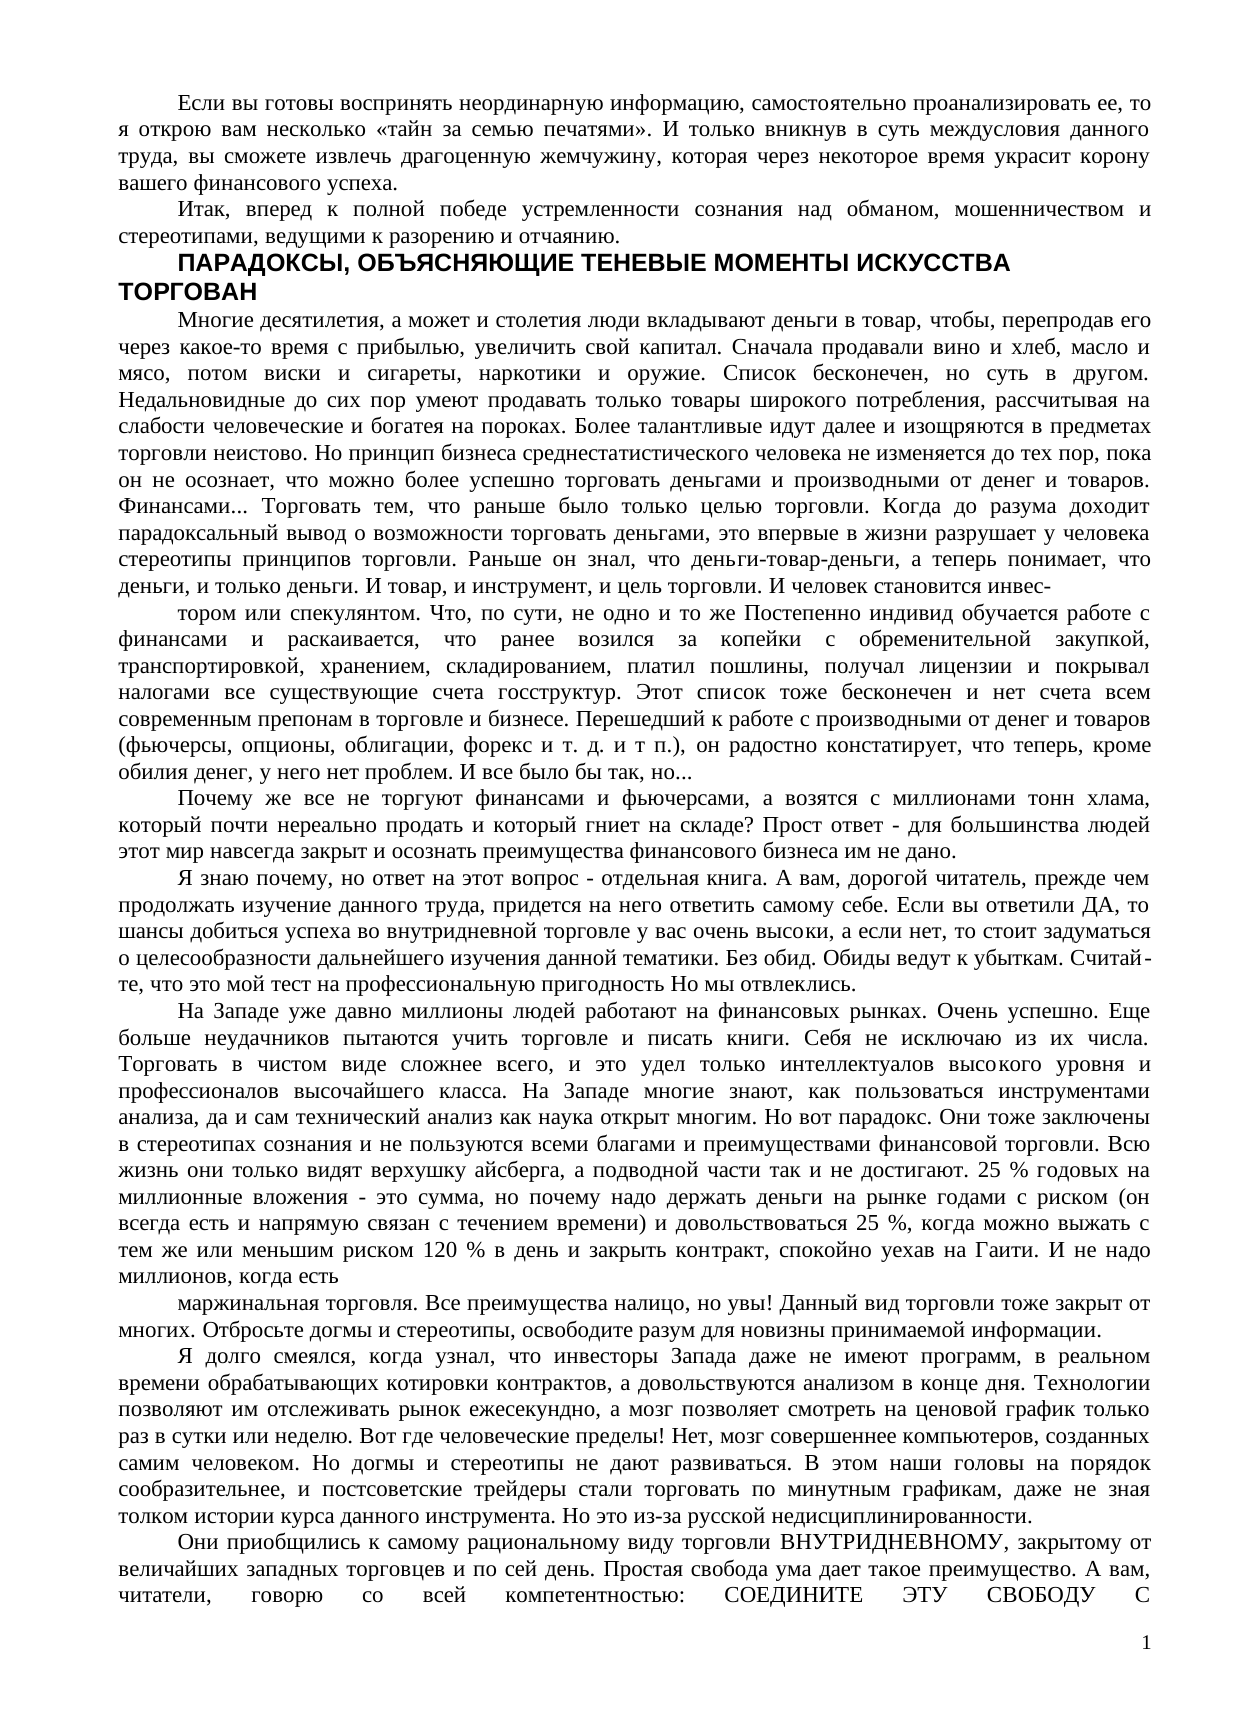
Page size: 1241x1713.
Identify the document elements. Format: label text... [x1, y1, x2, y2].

text ПАРАДОКСЫ, ОБЪЯСНЯЮЩИЕ ТЕНЕВЫЕ МОМЕНТЫ ИСКУССТВА ТОРГОВАН [118, 248, 1152, 306]
text Я долго смеялся, когда узнал, что инвесторы Запада даже не имеют программ, в реальном времени обрабатывающих котировки контрактов, а довольствуются анализом в конце дня. Технологии позволяют им отслеживать рынок ежесекундно, а мозг позволяет смотреть на ценовой график только раз в сутки или неделю. Вот где человеческие пределы! Нет, мозг совершеннее компьютеров, созданных самим человеком. Но догмы и стереотипы не дают развиваться. В этом наши головы на порядок сообразительнее, и постсоветские трейдеры стали торговать по минутным графикам, даже не зная толком истории курса данного инструмента. Но это из-за русской недисциплинированности. [118, 1342, 1152, 1528]
text тором или спекулянтом. Что, по сути, не одно и то же Постепенно индивид обучается работе с финансами и раскаивается, что ранее возился за копейки с обременительной закупкой, транспортировкой, хранением, складированием, платил пошлины, получал лицензии и покрывал налогами все существующие счета госструктур. Этот список тоже бесконечен и нет счета всем современным препонам в торговле и бизнесе. Перешедший к работе с производными от денег и товаров (фьючерсы, опционы, облигации, форекс и т. д. и т п.), он радостно констатирует, что теперь, кроме обилия денег, у него нет проблем. И все было бы так, но... [118, 598, 1152, 784]
text Итак, вперед к полной победе устремленности сознания над обманом, мошенничеством и стереотипами, ведущими к разорению и отчаянию. [118, 195, 1152, 248]
text Почему же все не торгуют финансами и фьючерсами, а возятся с миллионами тонн хлама, который почти нереально продать и который гниет на складе? Прост ответ - для большинства людей этот мир навсегда закрыт и осознать преимущества финансового бизнеса им не дано. [118, 784, 1152, 864]
text Если вы готовы воспринять неординарную информацию, самостоятельно проанализировать ее, то я открою вам несколько «тайн за семью печатями». И только вникнув в суть междусловия данного труда, вы сможете извлечь драгоценную жемчужину, которая через некоторое время украсит корону вашего финансового успеха. [118, 89, 1152, 195]
text На Западе уже давно миллионы людей работают на финансовых рынках. Очень успешно. Еще больше неудачников пытаются учить торговле и писать книги. Себя не исключаю из их числа. Торговать в чистом виде сложнее всего, и это удел только интеллектуалов высокого уровня и профессионалов высочайшего класса. На Западе многие знают, как пользоваться инструментами анализа, да и сам технический анализ как наука открыт многим. Но вот парадокс. Они тоже заключены в стереотипах сознания и не пользуются всеми благами и преимуществами финансовой торговли. Всю жизнь они только видят верхушку айсберга, а подводной части так и не достигают. 25 % годовых на миллионные вложения - это сумма, но почему надо держать деньги на рынке годами с риском (он всегда есть и напрямую связан с течением времени) и довольствоваться 25 %, когда можно выжать с тем же или меньшим риском 120 % в день и закрыть контракт, спокойно уехав на Гаити. И не надо миллионов, когда есть [118, 997, 1152, 1289]
text маржинальная торговля. Все преимущества налицо, но увы! Данный вид торговли тоже закрыт от многих. Отбросьте догмы и стереотипы, освободите разум для новизны принимаемой информации. [118, 1289, 1152, 1342]
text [118, 1528, 1152, 1608]
text Многие десятилетия, а может и столетия люди вкладывают деньги в товар, чтобы, перепродав его через какое-то время с прибылью, увеличить свой капитал. Сначала продавали вино и хлеб, масло и мясо, потом виски и сигареты, наркотики и оружие. Список бесконечен, но суть в другом. Недальновидные до сих пор умеют продавать только товары широкого потребления, рассчитывая на слабости человеческие и богатея на пороках. Более талантливые идут далее и изощряются в предметах торговли неистово. Но принцип бизнеса среднестатистического человека не изменяется до тех пор, пока он не осознает, что можно более успешно торговать деньгами и производными от денег и товаров. Финансами... Торговать тем, что раньше было только целью торговли. Когда до разума доходит парадоксальный вывод о возможности торговать деньгами, это впервые в жизни разрушает у человека стереотипы принципов торговли. Раньше он знал, что деньги-товар-деньги, а теперь понимает, что деньги, и только деньги. И товар, и инструмент, и цель торговли. И человек становится инвес- [118, 306, 1152, 598]
text Я знаю почему, но ответ на этот вопрос - отдельная книга. А вам, дорогой читатель, прежде чем продолжать изучение данного труда, придется на него ответить самому себе. Если вы ответили ДА, то шансы добиться успеха во внутридневной торговле у вас очень высоки, а если нет, то стоит задуматься о целесообразности дальнейшего изучения данной тематики. Без обид. Обиды ведут к убыткам. Считайте, что это мой тест на профессиональную пригодность Но мы отвлеклись. [118, 864, 1152, 997]
